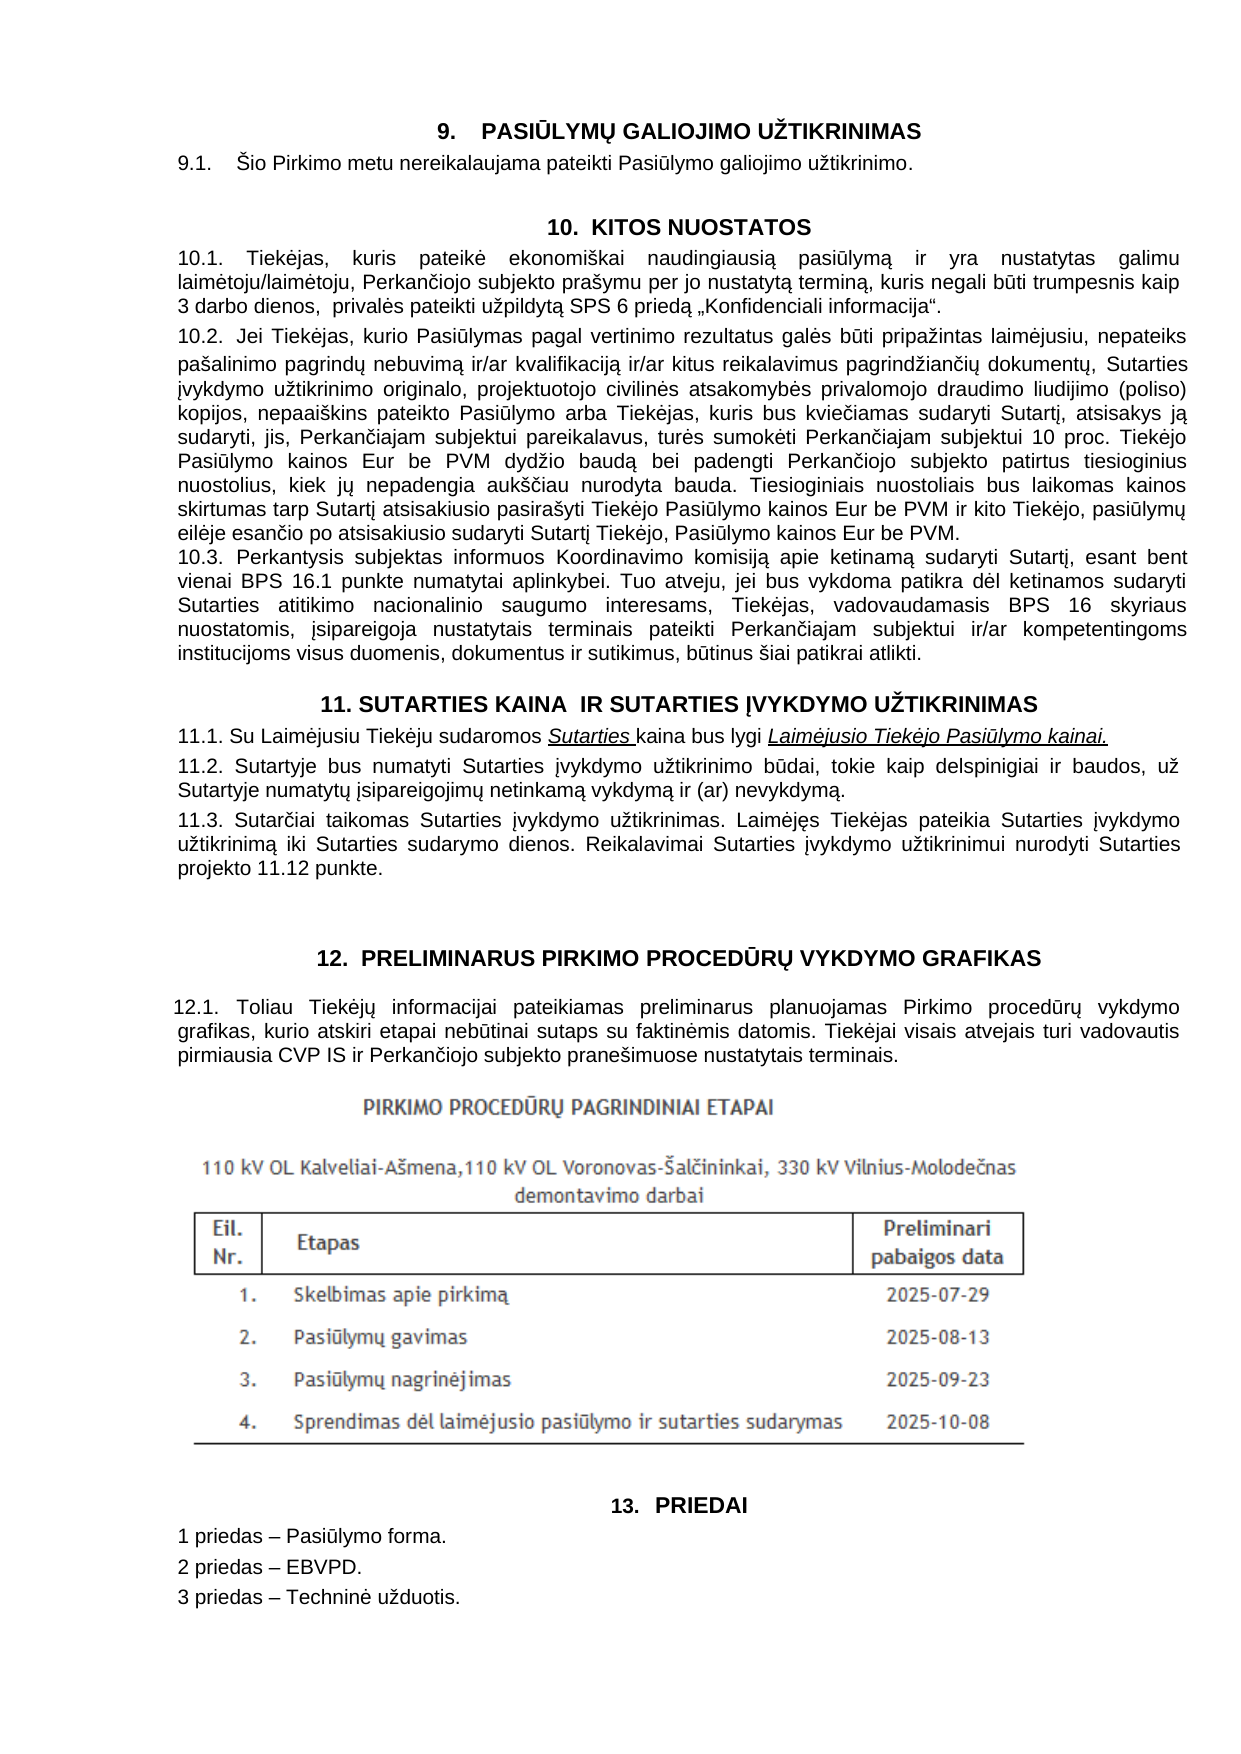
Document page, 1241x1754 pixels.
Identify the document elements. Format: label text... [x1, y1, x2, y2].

text 2 priedas – EBVPD. [177, 1554, 1181, 1578]
subtitle PRELIMINARUS PIRKIMO PROCEDŪRŲ VYKDYMO GRAFIKAS [177, 945, 1181, 971]
list Jei Tiekėjas, kurio Pasiūlymas pagal vertinimo rezultatus galės būti pripažintas laimėjusiu, nepateiks pašalinimo pagrindų nebuvimą ir/ar kvalifikaciją ir/ar kitus reikalavimus pagrindžiančių dokumentų, Sutarties įvykdymo užtikrinimo originalo, projektuotojo civilinės atsakomybės privalomojo draudimo liudijimo (poliso) kopijos, nepaaiškins pateikto Pasiūlymo arba Tiekėjas, kuris bus kviečiamas sudaryti Sutartį, atsisakys ją sudaryti, jis, Perkančiajam subjektui pareikalavus, turės sumokėti Perkančiajam subjektui 10 proc. Tiekėjo Pasiūlymo kainos Eur be PVM dydžio baudą bei padengti Perkančiojo subjekto patirtus tiesioginius nuostolius, kiek jų nepadengia aukščiau nurodyta bauda. Tiesioginiais nuostoliais bus laikomas kainos skirtumas tarp Sutartį atsisakiusio pasirašyti Tiekėjo Pasiūlymo kainos Eur be PVM ir kito Tiekėjo, pasiūlymų eilėje esančio po atsisakiusio sudaryti Sutartį Tiekėjo, Pasiūlymo kainos Eur be PVM. [177, 324, 1188, 545]
text 11.3. Sutarčiai taikomas Sutarties įvykdymo užtikrinimas. Laimėjęs Tiekėjas pateikia Sutarties įvykdymo užtikrinimą iki Sutarties sudarymo dienos. Reikalavimai Sutarties įvykdymo užtikrinimui nurodyti Sutarties projekto 11.12 punkte. [177, 808, 1181, 880]
subtitle PRIEDAI [177, 1492, 1181, 1518]
subtitle 11. SUTARTIES KAINA IR SUTARTIES ĮVYKDYMO UŽTIKRINIMAS [177, 691, 1181, 717]
subtitle PASIŪLYMŲ GALIOJIMO UŽTIKRINIMAS [177, 118, 1181, 144]
subtitle KITOS NUOSTATOS [177, 213, 1181, 240]
text 11.2. Sutartyje bus numatyti Sutarties įvykdymo užtikrinimo būdai, tokie kaip delspinigiai ir baudos, už Sutartyje numatytų įsipareigojimų netinkamą vykdymą ir (ar) nevykdymą. [177, 754, 1181, 802]
list Perkantysis subjektas informuos Koordinavimo komisiją apie ketinamą sudaryti Sutartį, esant bent vienai BPS 16.1 punkte numatytai aplinkybei. Tuo atveju, jei bus vykdoma patikra dėl ketinamos sudaryti Sutarties atitikimo nacionalinio saugumo interesams, Tiekėjas, vadovaudamasis BPS 16 skyriaus nuostatomis, įsipareigoja nustatytais terminais pateikti Perkančiajam subjektui ir/ar kompetentingoms institucijoms visus duomenis, dokumentus ir sutikimus, būtinus šiai patikrai atlikti. [177, 545, 1188, 664]
text 3 priedas – Techninė užduotis. [177, 1585, 1181, 1609]
list Toliau Tiekėjų informacijai pateikiamas preliminarus planuojamas Pirkimo procedūrų vykdymo grafikas, kurio atskiri etapai nebūtinai sutaps su faktinėmis datomis. Tiekėjai visais atvejais turi vadovautis pirmiausia CVP IS ir Perkančiojo subjekto pranešimuose nustatytais terminais. [173, 995, 1181, 1067]
list Šio Pirkimo metu nereikalaujama pateikti Pasiūlymo galiojimo užtikrinimo. [177, 151, 1188, 175]
picture [177, 1091, 1040, 1462]
text 10.1. Tiekėjas, kuris pateikė ekonomiškai naudingiausią pasiūlymą ir yra nustatytas galimu laimėtoju/laimėtoju, Perkančiojo subjekto prašymu per jo nustatytą terminą, kuris negali būti trumpesnis kaip 3 darbo dienos, privalės pateikti užpildytą SPS 6 priedą „Konfidenciali informacija“. [177, 246, 1181, 318]
text 11.1. Su Laimėjusiu Tiekėju sudaromos Sutarties kaina bus lygi Laimėjusio Tiekėjo Pasiūlymo kainai. [177, 723, 1181, 747]
text 1 priedas – Pasiūlymo forma. [177, 1524, 1181, 1548]
